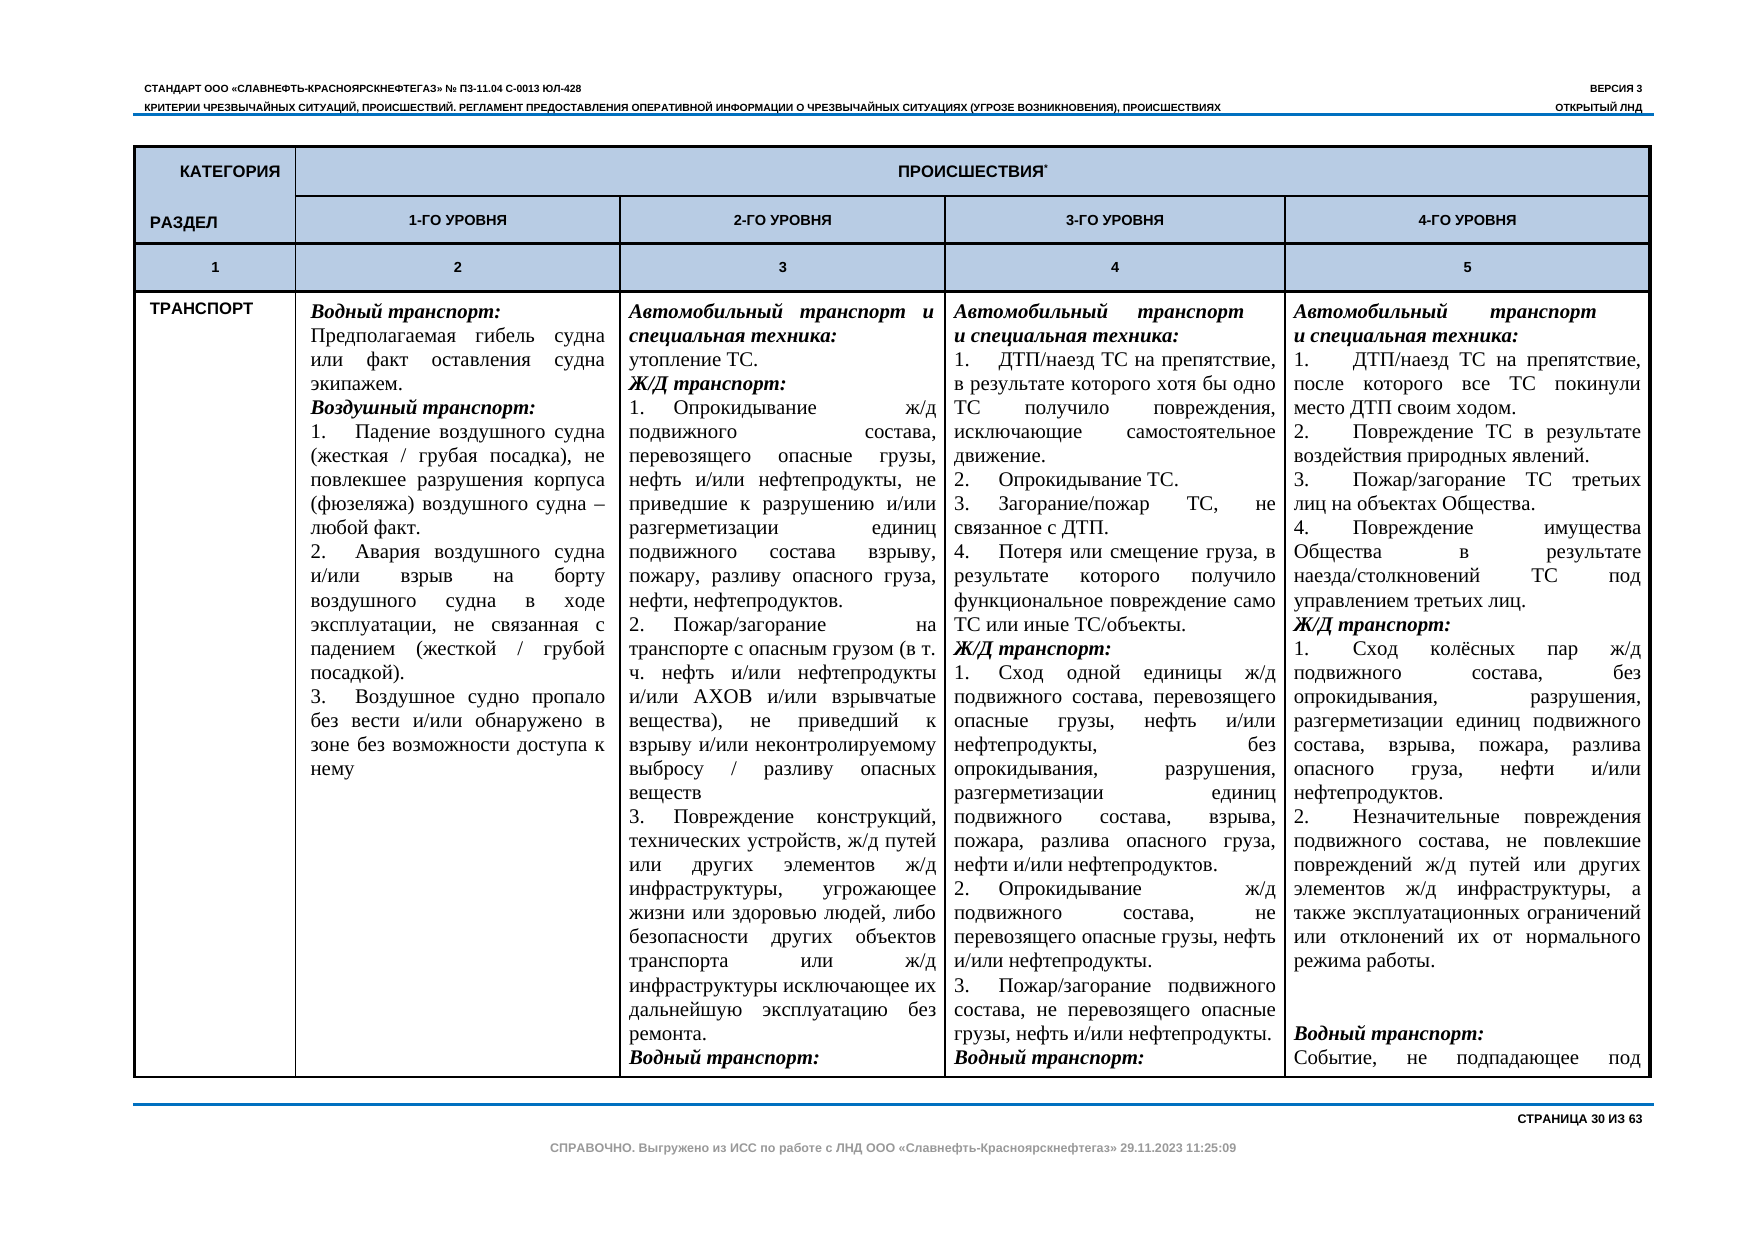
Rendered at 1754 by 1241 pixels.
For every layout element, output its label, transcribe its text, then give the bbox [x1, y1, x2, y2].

table_cell 2 [296, 245, 619, 290]
table_header ПРОИСШЕСТВИЯ* [296, 148, 1648, 195]
table_cell 4 [946, 245, 1284, 290]
table_cell 3 [621, 245, 944, 290]
table_cell 2-ГО УРОВНЯ [621, 197, 944, 242]
table_cell 4-ГО УРОВНЯ [1286, 197, 1648, 242]
table_cell 5 [1286, 245, 1648, 290]
table_cell Транспорт [136, 293, 295, 1076]
table_header КАТЕГОРИЯ РАЗДЕЛ [136, 148, 295, 242]
table_cell 1-ГО УРОВНЯ [296, 197, 619, 242]
table_cell 3-ГО УРОВНЯ [946, 197, 1284, 242]
table_cell 1 [136, 245, 295, 290]
